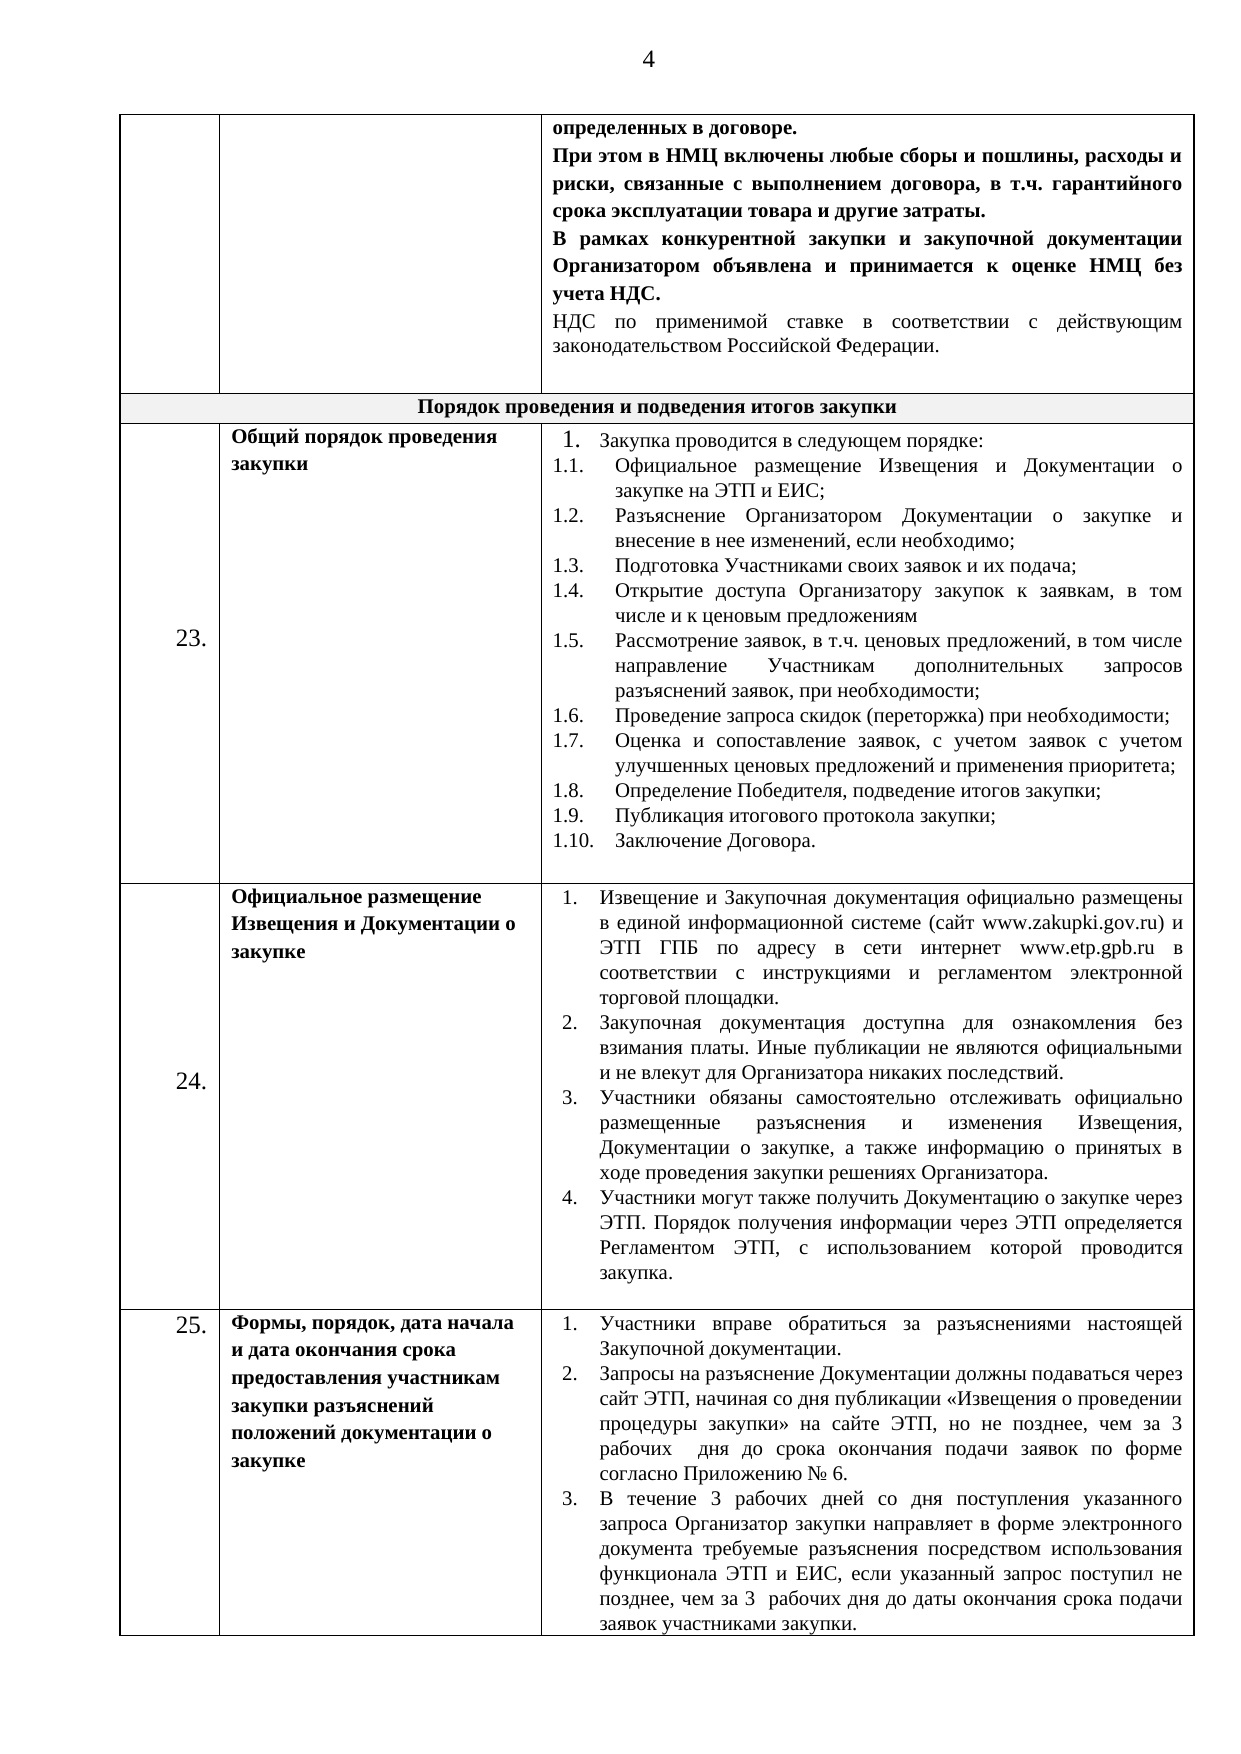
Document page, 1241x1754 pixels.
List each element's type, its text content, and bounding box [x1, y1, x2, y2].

table_cell Официальное размещение Извещения и Документации о закупке [220, 884, 541, 1309]
table_cell Общий порядок проведения закупки [220, 424, 541, 883]
table_cell [121, 115, 219, 393]
table_cell Закупка проводится в следующем порядке: Официальное размещение Извещения и Документации о закупке на ЭТП и ЕИС; Разъяснение Организатором Документации о закупке и внесение в нее изменений, если необходимо; Подготовка Участниками своих заявок и их подача; Открытие доступа Организатору закупок к заявкам, в том числе и к ценовым предложениям Рассмотрение заявок, в т.ч. ценовых предложений, в том числе направление Участникам дополнительных запросов разъяснений заявок, при необходимости; Проведение запроса скидок (переторжка) при необходимости; Оценка и сопоставление заявок, с учетом заявок с учетом улучшенных ценовых предложений и применения приоритета; Определение Победителя, подведение итогов закупки; Публикация итогового протокола закупки; Заключение Договора. [542, 424, 1193, 883]
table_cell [220, 1310, 541, 1635]
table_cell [542, 115, 1193, 393]
table_cell [121, 424, 219, 883]
table_cell Извещение и Закупочная документация официально размещены в единой информационной системе (сайт www.zakupki.gov.ru) и ЭТП ГПБ по адресу в сети интернет www.etp.gpb.ru в соответствии с инструкциями и регламентом электронной торговой площадки. Закупочная документация доступна для ознакомления без взимания платы. Иные публикации не являются официальными и не влекут для Организатора никаких последствий. Участники обязаны самостоятельно отслеживать официально размещенные разъяснения и изменения Извещения, Документации о закупке, а также информацию о принятых в ходе проведения закупки решениях Организатора. Участники могут также получить Документацию о закупке через ЭТП. Порядок получения информации через ЭТП определяется Регламентом ЭТП, с использованием которой проводится закупка. [542, 884, 1193, 1309]
table_cell [121, 884, 219, 1309]
table_cell [121, 1310, 219, 1635]
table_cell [220, 115, 541, 393]
table_cell Порядок проведения и подведения итогов закупки [121, 394, 1193, 423]
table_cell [542, 1310, 1193, 1635]
